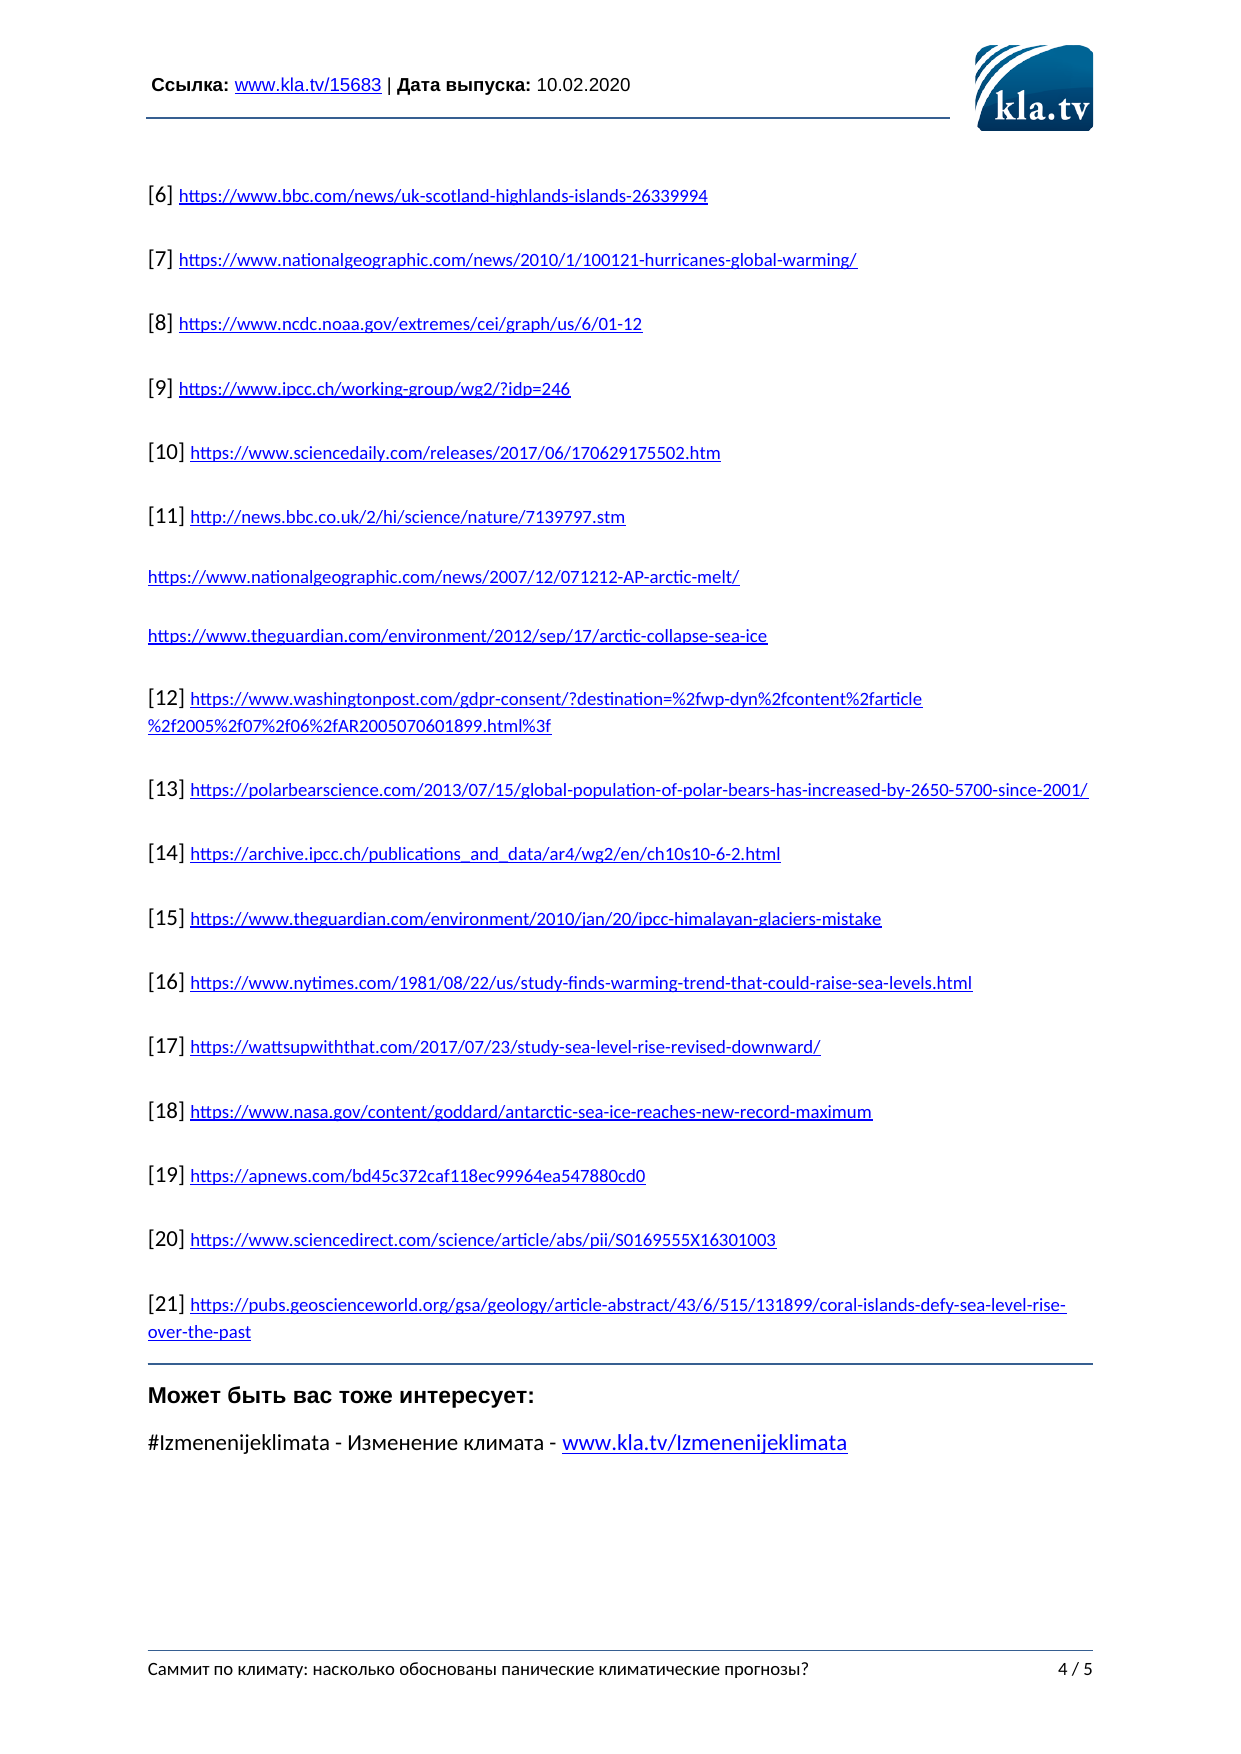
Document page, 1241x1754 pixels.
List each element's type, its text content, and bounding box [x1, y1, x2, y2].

text #Izmenenijeklimata - Изменение климата - www.kla.tv/Izmenenijeklimata [148, 1428, 1093, 1456]
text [148, 148, 1093, 1343]
text Может быть вас тоже интересует: [148, 1365, 1093, 1408]
